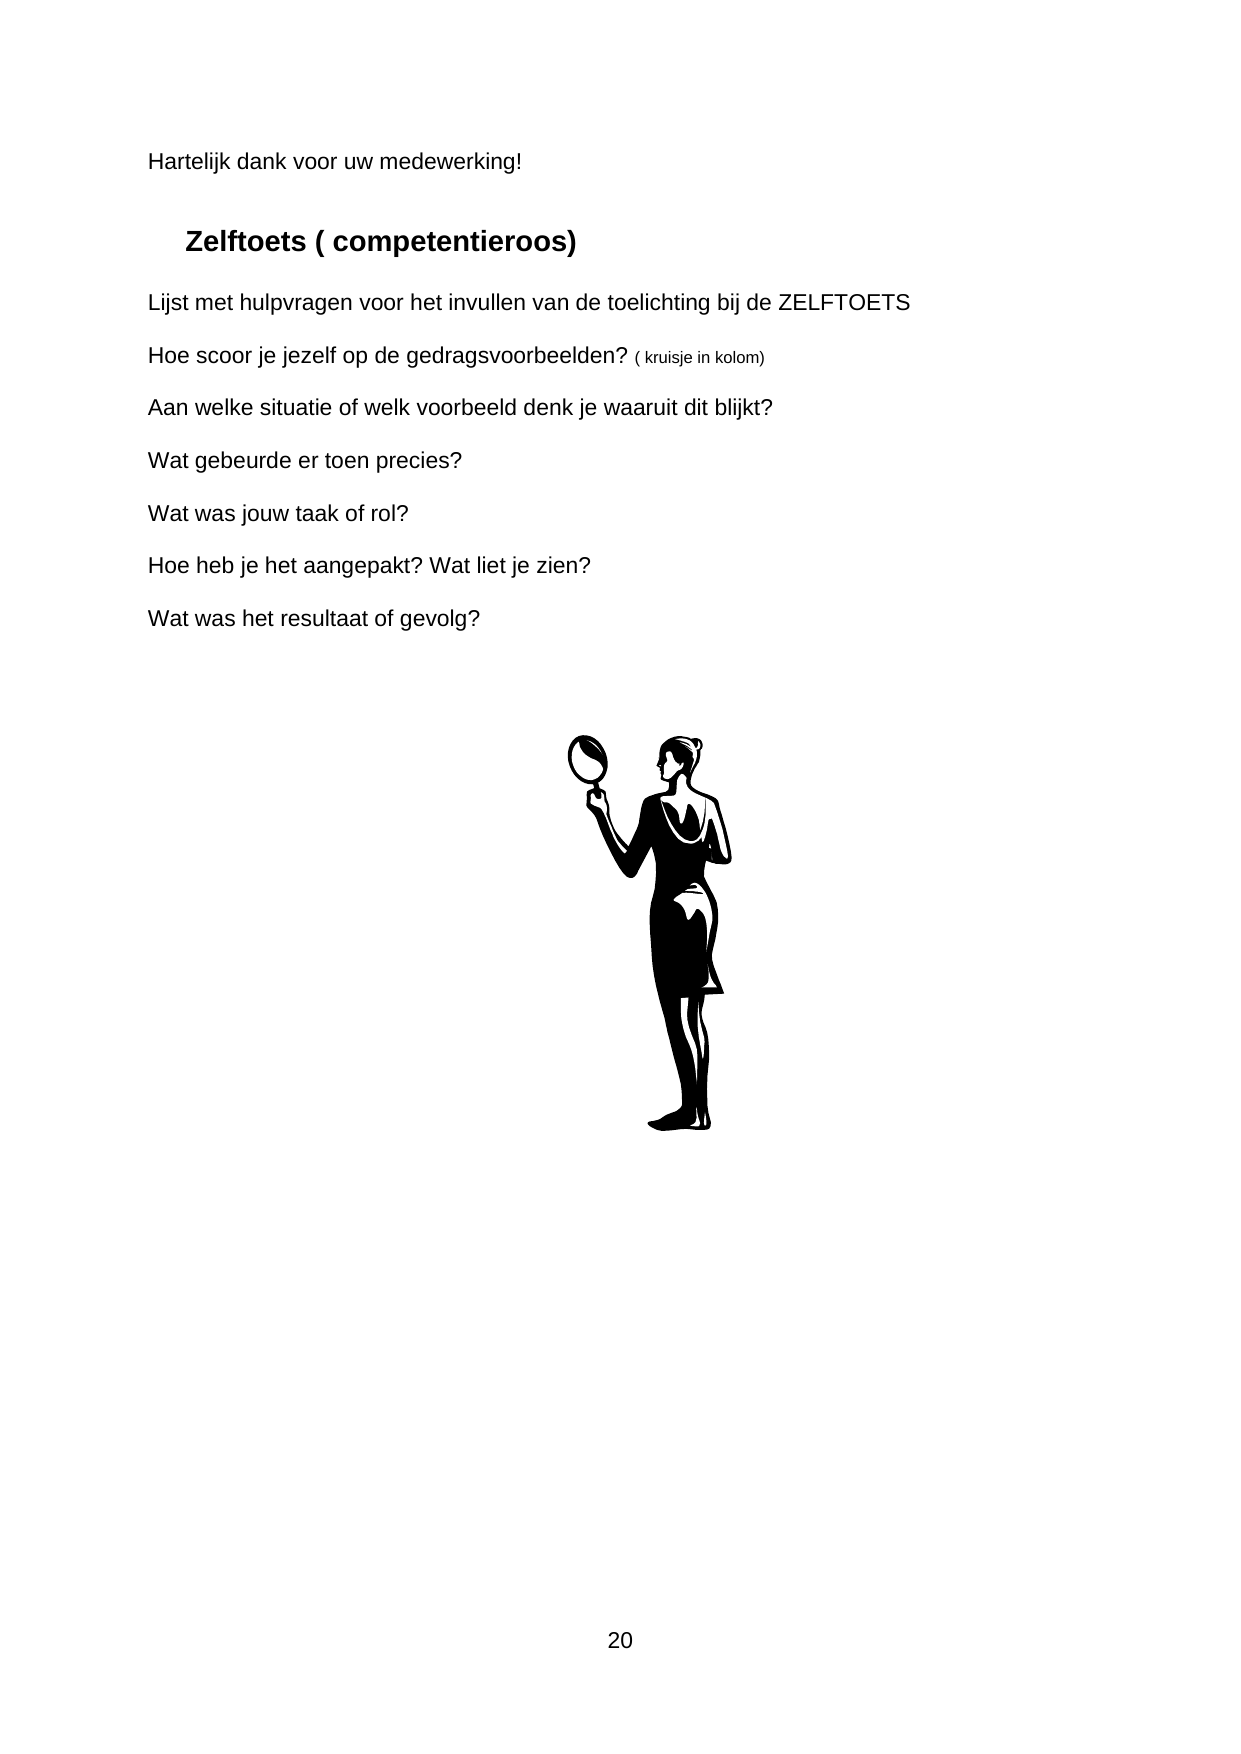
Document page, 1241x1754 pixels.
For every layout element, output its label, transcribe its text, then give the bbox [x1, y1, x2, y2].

text Hoe scoor je jezelf op de gedragsvoorbeelden? ( kruisje in kolom) [148, 342, 1092, 368]
text Wat gebeurde er toen precies? [148, 447, 1092, 473]
text Wat was het resultaat of gevolg? [148, 605, 1092, 632]
text Hoe heb je het aangepakt? Wat liet je zien? [148, 552, 1092, 579]
text Aan welke situatie of welk voorbeeld denk je waaruit dit blijkt? [148, 394, 1092, 421]
text Lijst met hulpvragen voor het invullen van de toelichting bij de ZELFTOETS [148, 289, 1092, 315]
text Wat was jouw taak of rol? [148, 500, 1092, 526]
text Hartelijk dank voor uw medewerking! [148, 148, 1092, 174]
subtitle Zelftoets ( competentieroos) [185, 224, 1092, 258]
